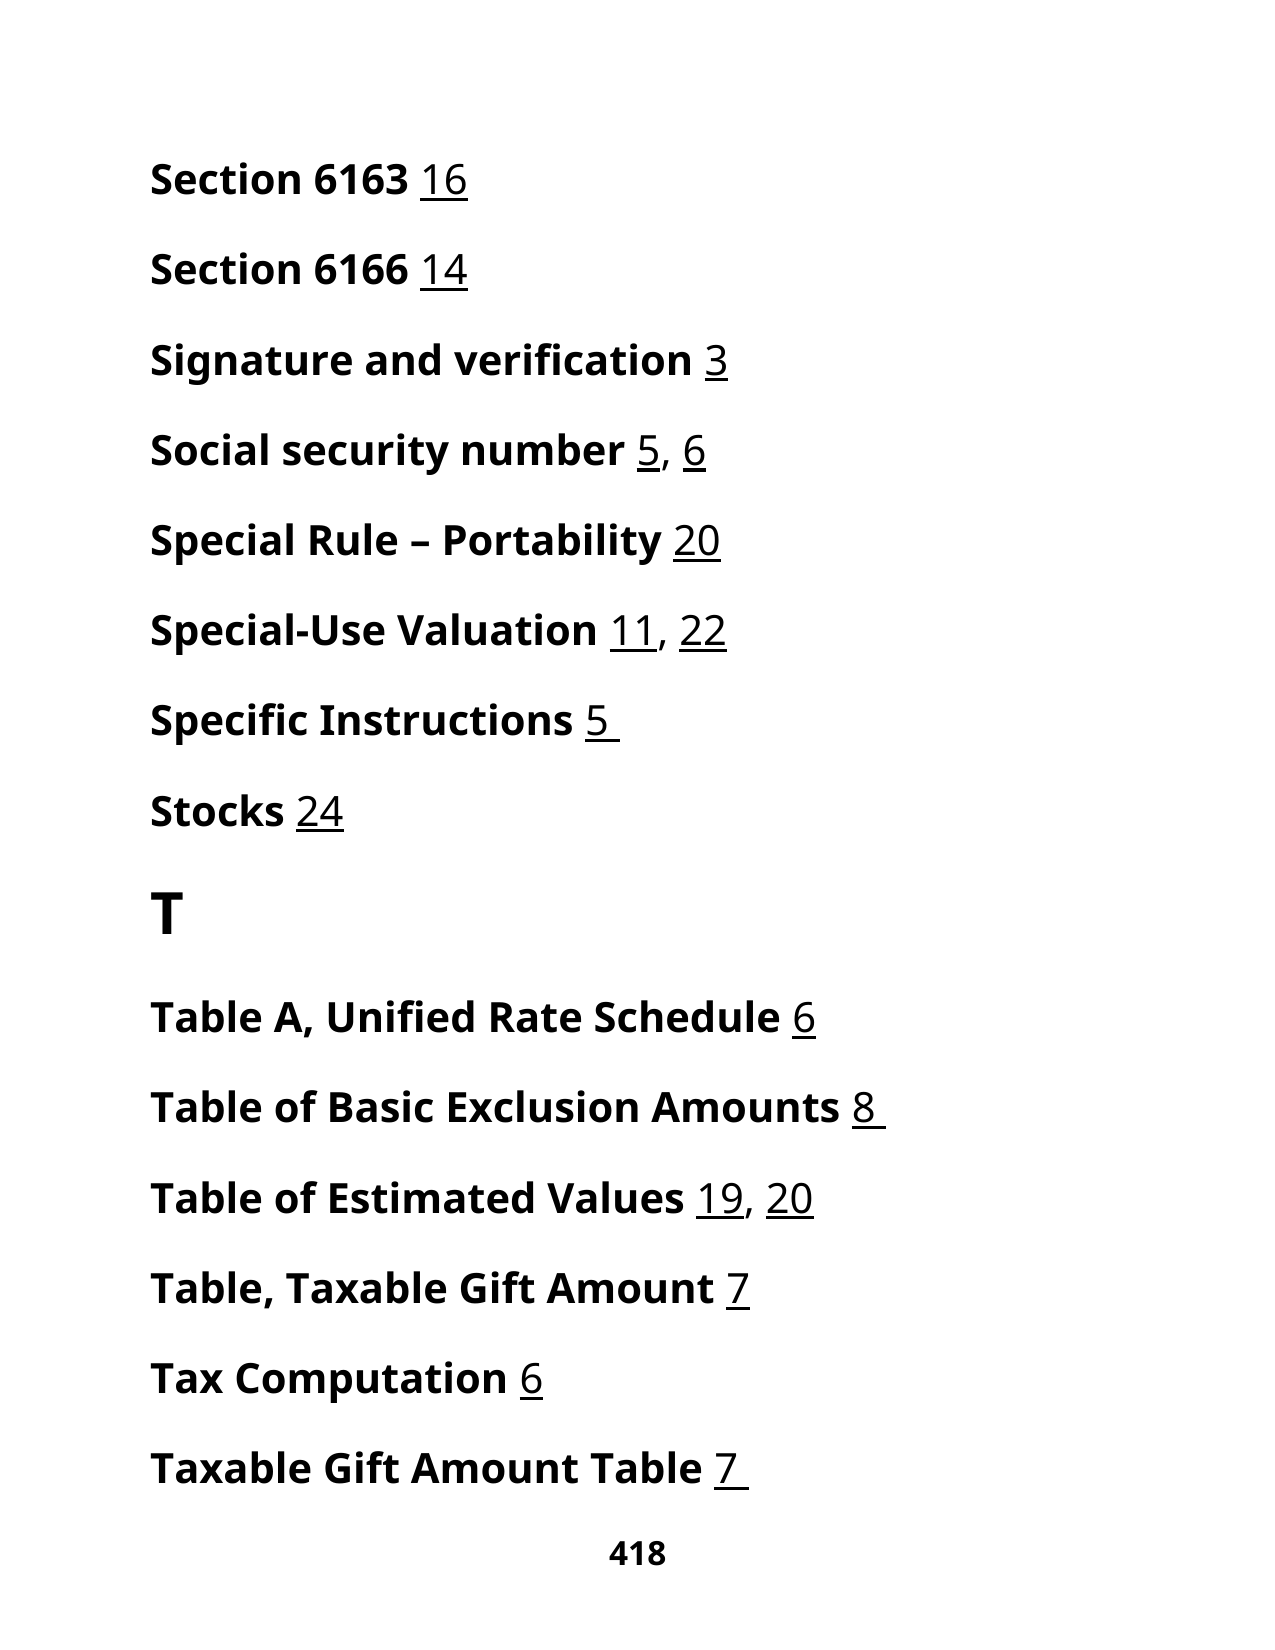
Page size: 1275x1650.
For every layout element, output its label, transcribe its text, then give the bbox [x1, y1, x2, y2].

subtitle T [150, 872, 1125, 951]
text Special-Use Valuation 11, 22 [150, 601, 1125, 658]
text Specific Instructions 5 [150, 691, 1125, 748]
text Special Rule – Portability 20 [150, 511, 1125, 568]
text Table of Estimated Values 19, 20 [150, 1168, 1125, 1225]
text Tax Computation 6 [150, 1349, 1125, 1406]
text Table, Taxable Gift Amount 7 [150, 1259, 1125, 1315]
text Table A, Unified Rate Schedule 6 [150, 988, 1125, 1045]
text Section 6166 14 [150, 240, 1125, 297]
text Stocks 24 [150, 781, 1125, 838]
text Section 6163 16 [150, 150, 1125, 207]
text Social security number 5, 6 [150, 421, 1125, 477]
text Signature and verification 3 [150, 330, 1125, 387]
text Taxable Gift Amount Table 7 [150, 1439, 1125, 1496]
text Table of Basic Exclusion Amounts 8 [150, 1078, 1125, 1135]
